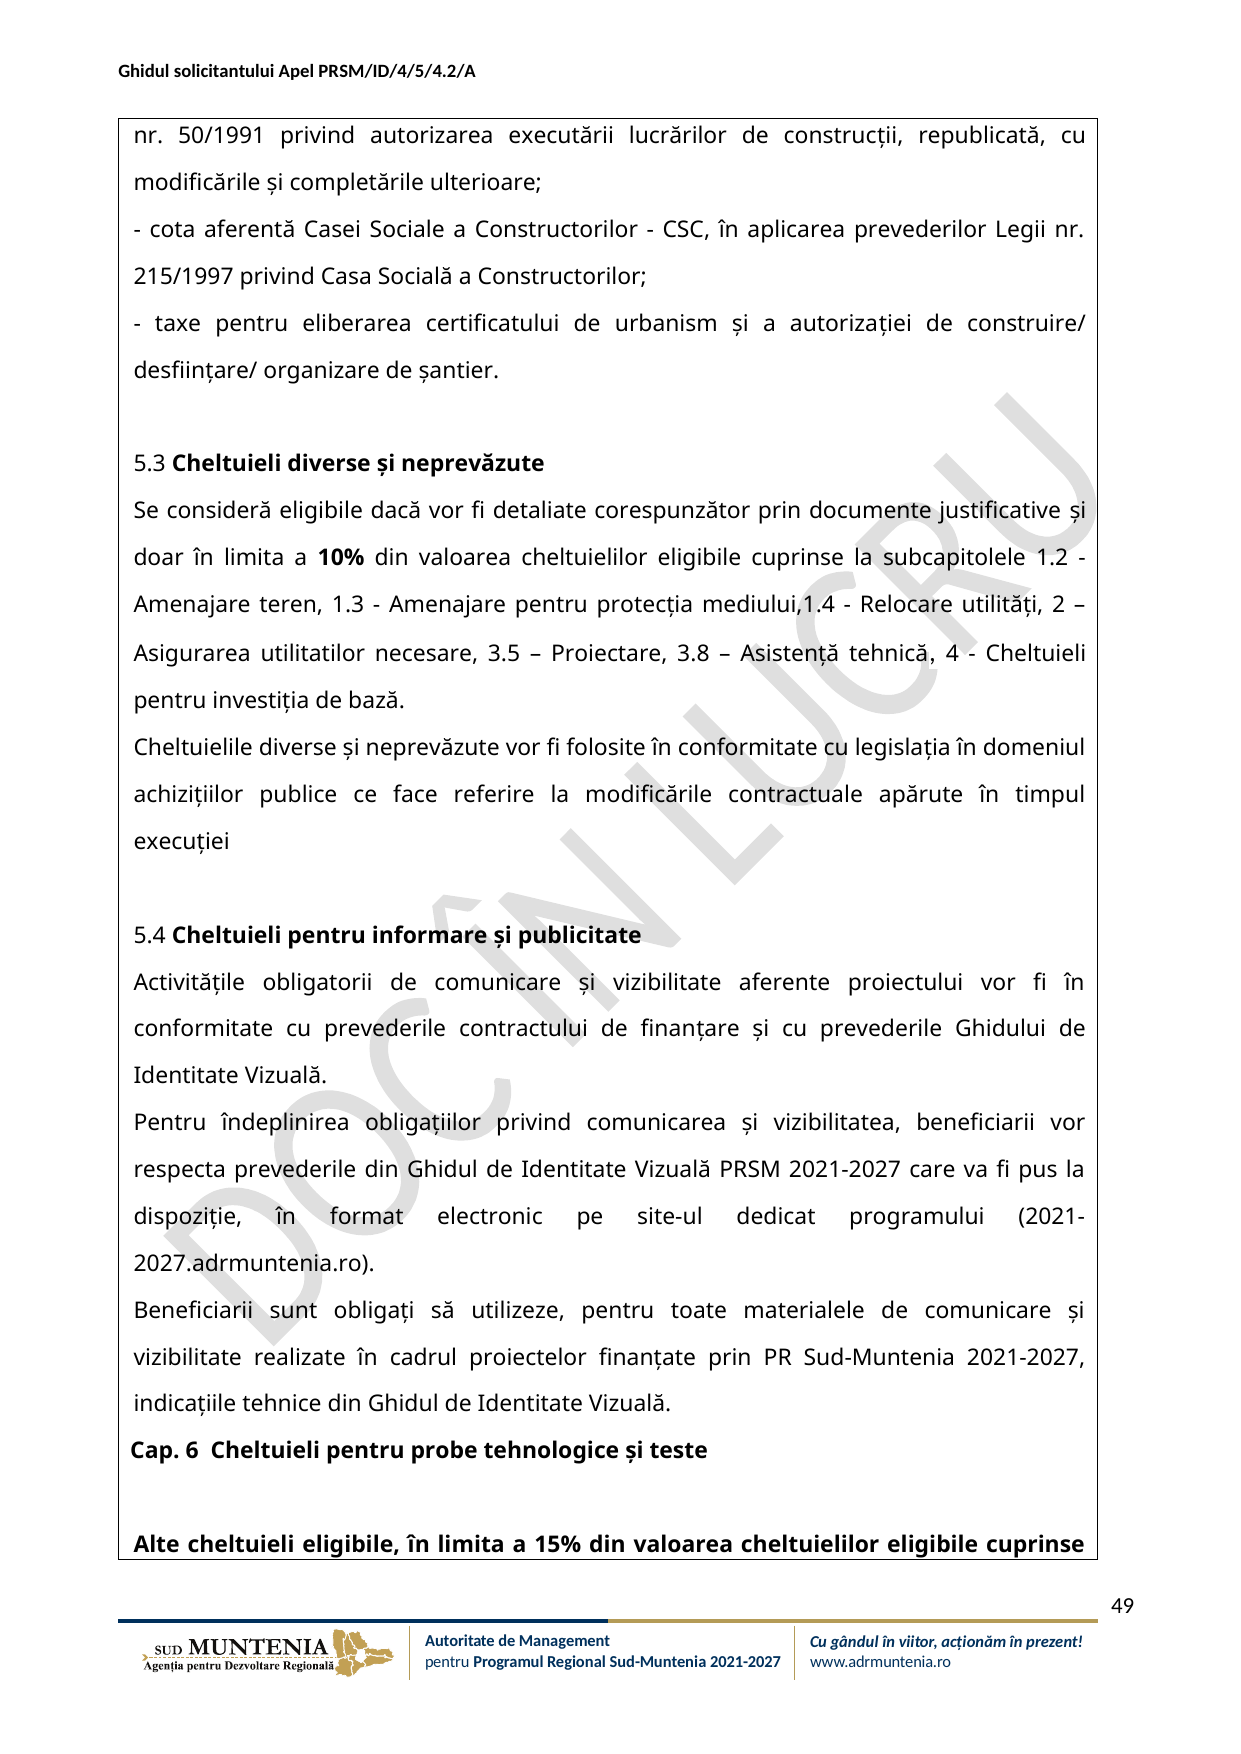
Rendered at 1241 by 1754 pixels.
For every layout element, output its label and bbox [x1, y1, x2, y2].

table_header [119, 119, 1097, 1559]
